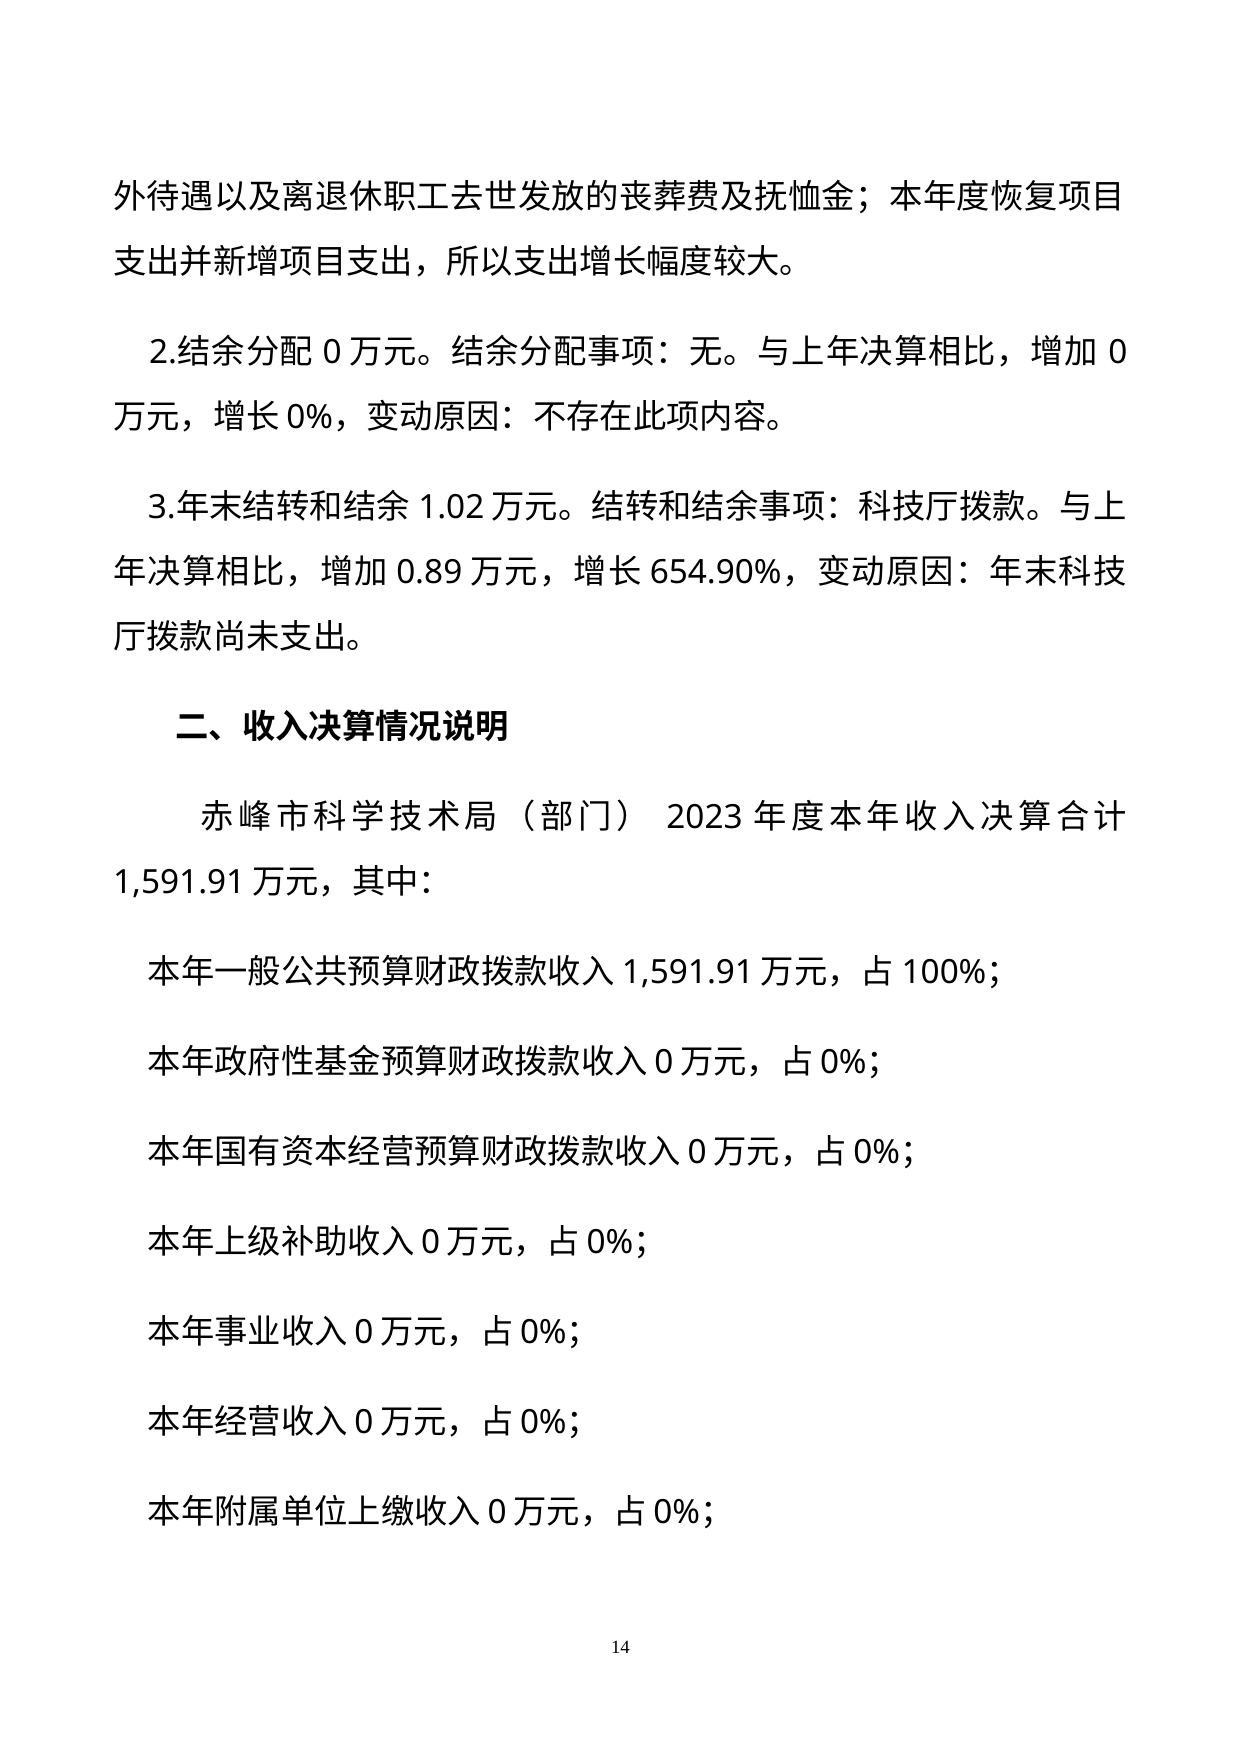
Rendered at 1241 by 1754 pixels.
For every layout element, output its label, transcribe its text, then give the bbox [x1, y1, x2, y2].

text 本年上级补助收入0万元，占0%； [113, 1207, 1127, 1272]
text 本年一般公共预算财政拨款收入 1,591.91万元，占 100%； [113, 937, 1127, 1002]
text 赤峰市科学技术局（部门） 2023年度本年收入决算合计 1,591.91万元，其中： [113, 782, 1127, 912]
text 本年政府性基金预算财政拨款收入0万元，占0%； [113, 1027, 1127, 1092]
text 本年附属单位上缴收入0万元，占0%； [113, 1477, 1127, 1542]
text 2.结余分配 0万元。结余分配事项：无。与上年决算相比，增加 0万元，增长0%，变动原因：不存在此项内容。 [113, 317, 1127, 447]
text 本年经营收入0万元，占0%； [113, 1387, 1127, 1452]
text 本年事业收入0万元，占0%； [113, 1297, 1127, 1362]
text 二、收入决算情况说明 [113, 692, 1127, 757]
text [113, 162, 1127, 292]
text 3.年末结转和结余 1.02万元。结转和结余事项：科技厅拨款。与上年决算相比，增加0.89万元，增长654.90%，变动原因：年末科技厅拨款尚未支出。 [113, 472, 1127, 667]
text 本年国有资本经营预算财政拨款收入0万元，占0%； [113, 1117, 1127, 1182]
